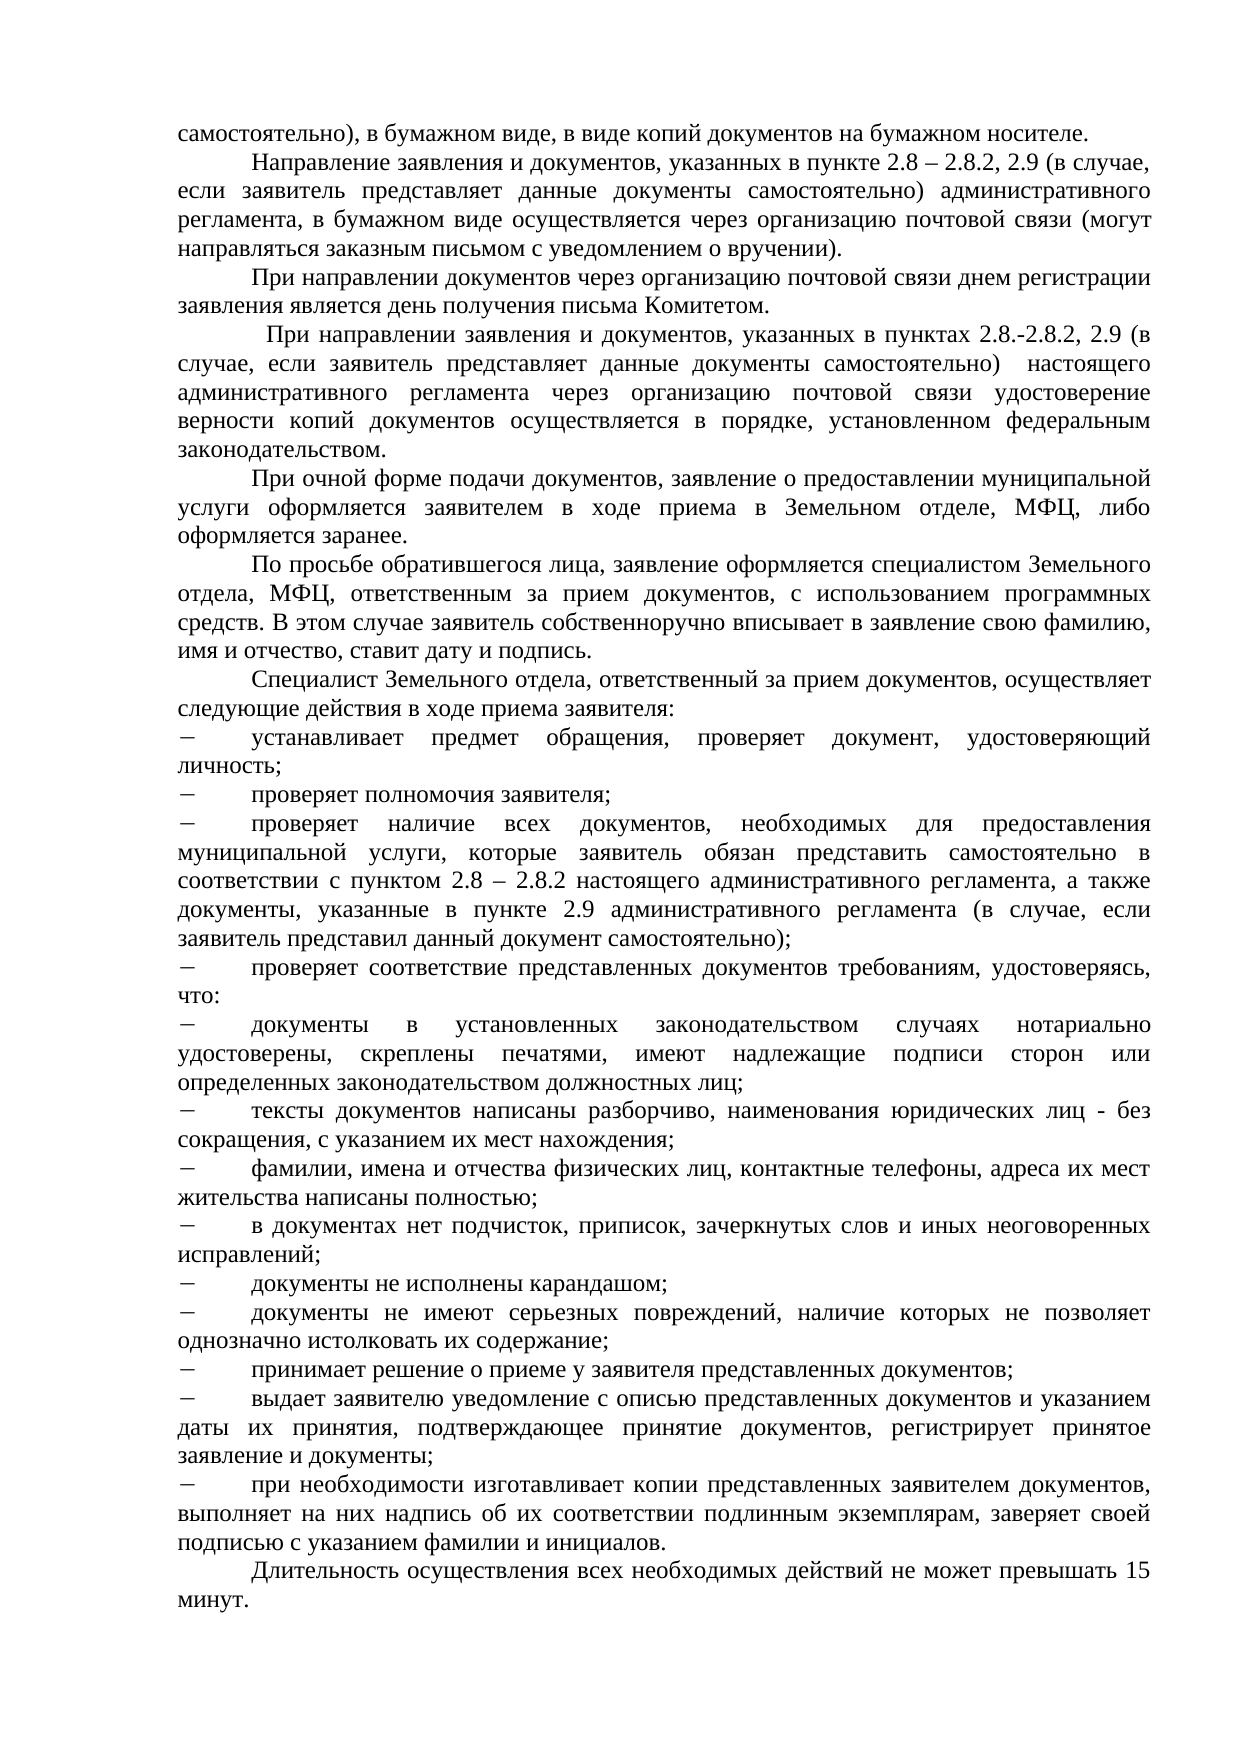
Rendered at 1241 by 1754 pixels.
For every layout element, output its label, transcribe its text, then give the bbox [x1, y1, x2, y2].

text При очной форме подачи документов, заявление о предоставлении муниципальной услуги оформляется заявителем в ходе приема в Земельном отделе, МФЦ, либо оформляется заранее. [177, 463, 1152, 549]
list принимает решение о приеме у заявителя представленных документов; [177, 1354, 1152, 1383]
list выдает заявителю уведомление с описью представленных документов и указанием даты их принятия, подтверждающее принятие документов, регистрирует принятое заявление и документы; [177, 1383, 1152, 1469]
list документы не имеют серьезных повреждений, наличие которых не позволяет однозначно истолковать их содержание; [177, 1297, 1152, 1354]
list проверяет наличие всех документов, необходимых для предоставления муниципальной услуги, которые заявитель обязан представить самостоятельно в соответствии с пунктом 2.8 – 2.8.2 настоящего административного регламента, а также документы, указанные в пункте 2.9 административного регламента (в случае, если заявитель представил данный документ самостоятельно); [177, 808, 1152, 952]
list в документах нет подчисток, приписок, зачеркнутых слов и иных неоговоренных исправлений; [177, 1211, 1152, 1268]
text Специалист Земельного отдела, ответственный за прием документов, осуществляет следующие действия в ходе приема заявителя: [177, 664, 1152, 722]
list при необходимости изготавливает копии представленных заявителем документов, выполняет на них надпись об их соответствии подлинным экземплярам, заверяет своей подписью с указанием фамилии и инициалов. [177, 1469, 1152, 1556]
text По просьбе обратившегося лица, заявление оформляется специалистом Земельного отдела, МФЦ, ответственным за прием документов, с использованием программных средств. В этом случае заявитель собственноручно вписывает в заявление свою фамилию, имя и отчество, ставит дату и подпись. [177, 549, 1152, 664]
list устанавливает предмет обращения, проверяет документ, удостоверяющий личность; [177, 722, 1152, 779]
text Длительность осуществления всех необходимых действий не может превышать 15 минут. [177, 1556, 1152, 1613]
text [177, 118, 1152, 147]
list проверяет полномочия заявителя; [177, 779, 1152, 808]
list фамилии, имена и отчества физических лиц, контактные телефоны, адреса их мест жительства написаны полностью; [177, 1153, 1152, 1211]
text Направление заявления и документов, указанных в пункте 2.8 – 2.8.2, 2.9 (в случае, если заявитель представляет данные документы самостоятельно) административного регламента, в бумажном виде осуществляется через организацию почтовой связи (могут направляться заказным письмом с уведомлением о вручении). [177, 147, 1152, 262]
list документы не исполнены карандашом; [177, 1268, 1152, 1297]
text При направлении заявления и документов, указанных в пунктах 2.8.-2.8.2, 2.9 (в случае, если заявитель представляет данные документы самостоятельно) настоящего административного регламента через организацию почтовой связи удостоверение верности копий документов осуществляется в порядке, установленном федеральным законодательством. [177, 319, 1152, 463]
list тексты документов написаны разборчиво, наименования юридических лиц - без сокращения, с указанием их мест нахождения; [177, 1096, 1152, 1153]
text При направлении документов через организацию почтовой связи днем регистрации заявления является день получения письма Комитетом. [177, 262, 1152, 319]
list проверяет соответствие представленных документов требованиям, удостоверяясь, что: [177, 952, 1152, 1009]
list документы в установленных законодательством случаях нотариально удостоверены, скреплены печатями, имеют надлежащие подписи сторон или определенных законодательством должностных лиц; [177, 1009, 1152, 1096]
